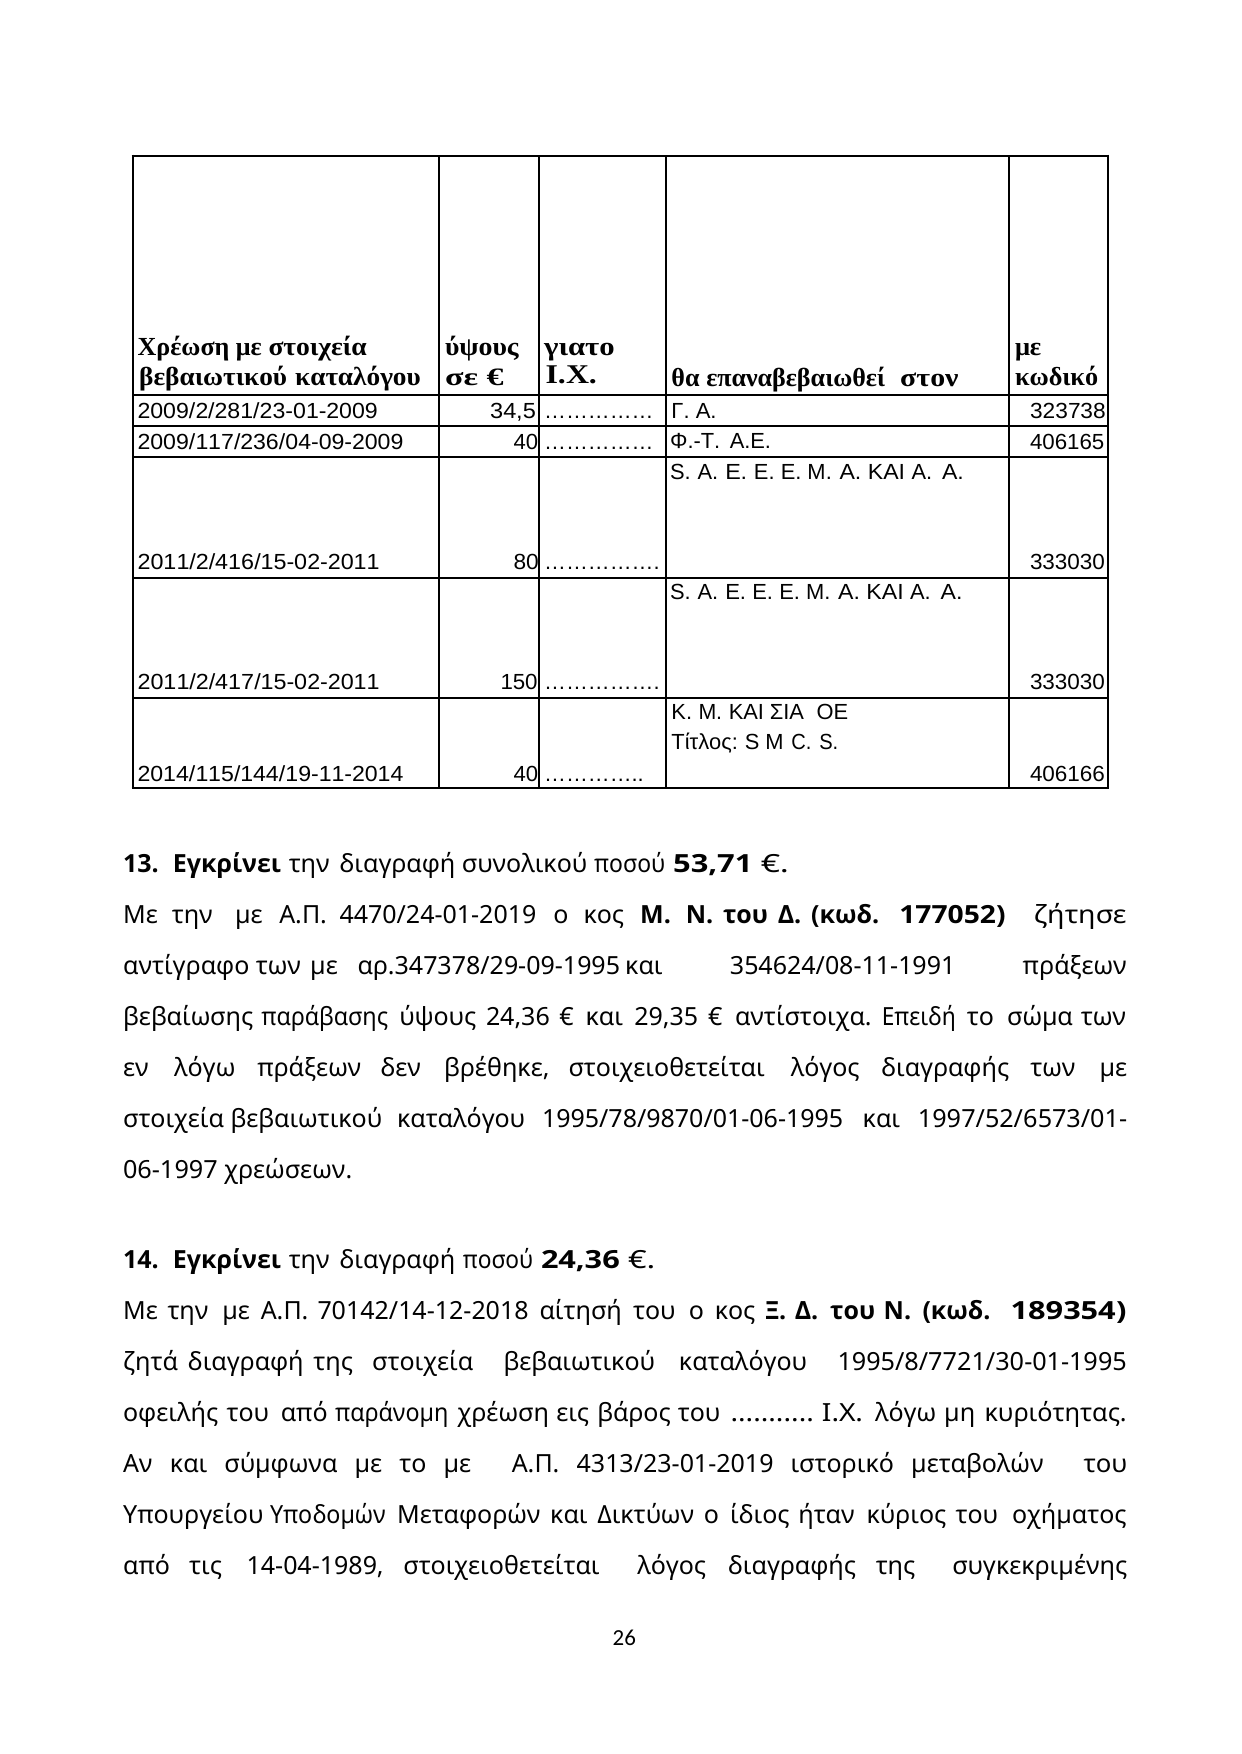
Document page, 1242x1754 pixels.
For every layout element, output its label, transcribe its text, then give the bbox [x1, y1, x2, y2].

table_cell Φ.-Τ. Α.Ε. [667, 427, 1008, 456]
table_cell ………….. [540, 699, 665, 787]
table_header με κωδικό [1010, 157, 1107, 394]
table_cell 80 [440, 458, 538, 577]
table_cell 406166 [1010, 699, 1107, 787]
table_cell 323738 [1010, 396, 1107, 425]
table_cell 150 [440, 579, 538, 697]
table_cell S. Α. Ε. Ε. Ε. Μ. Α. ΚΑΙ Α. Α. [667, 458, 1008, 577]
table_cell …………… [540, 427, 665, 456]
table_cell Κ. Μ. ΚΑΙ ΣΙΑ ΟΕ Τίτλος: S Μ C. S. [667, 699, 1008, 787]
table_cell 406165 [1010, 427, 1107, 456]
table_cell 2011/2/416/15-02-2011 [134, 458, 438, 577]
table_cell …………… [540, 396, 665, 425]
table_cell 2009/117/236/04-09-2009 [134, 427, 438, 456]
table_header ύψους σε € [440, 157, 538, 394]
table_cell ……………. [540, 579, 665, 697]
table_cell 2009/2/281/23-01-2009 [134, 396, 438, 425]
table_cell 34,5 [440, 396, 538, 425]
text Με την με Α.Π. 4470/24-01-2019 ο κος Μ. Ν. του Δ. (κωδ. 177052) ζήτησε αντίγραφο των με αρ.347378/29-09-1995 και 354624/08-11-1991 πράξεων βεβαίωσης παράβασης ύψους 24,36 € και 29,35 € αντίστοιχα. Επειδή το σώμα των εν λόγω πράξεων δεν βρέθηκε, στοιχειοθετείται λόγος διαγραφής των με στοιχεία βεβαιωτικού καταλόγου 1995/78/9870/01-06-1995 και 1997/52/6573/01-06-1997 χρεώσεων. [123, 897, 1127, 1186]
text 13. Εγκρίνει την διαγραφή συνολικού ποσού 53,71 €. [123, 846, 1127, 880]
table_cell 333030 [1010, 579, 1107, 697]
table_header γιατο Ι.Χ. [540, 157, 665, 394]
text 14. Εγκρίνει την διαγραφή ποσού 24,36 €. [123, 1241, 1127, 1275]
table_cell Γ. Α. [667, 396, 1008, 425]
table_cell 2014/115/144/19-11-2014 [134, 699, 438, 787]
table_cell 40 [440, 699, 538, 787]
table_cell 333030 [1010, 458, 1107, 577]
table_cell 2011/2/417/15-02-2011 [134, 579, 438, 697]
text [123, 1292, 1127, 1582]
table_header Χρέωση με στοιχεία βεβαιωτικού καταλόγου [134, 157, 438, 394]
table_cell 40 [440, 427, 538, 456]
table_cell ……………. [540, 458, 665, 577]
table_header θα επαναβεβαιωθεί στον [667, 157, 1008, 394]
table_cell S. Α. Ε. Ε. Ε. Μ. Α. ΚΑΙ Α. Α. [667, 579, 1008, 697]
